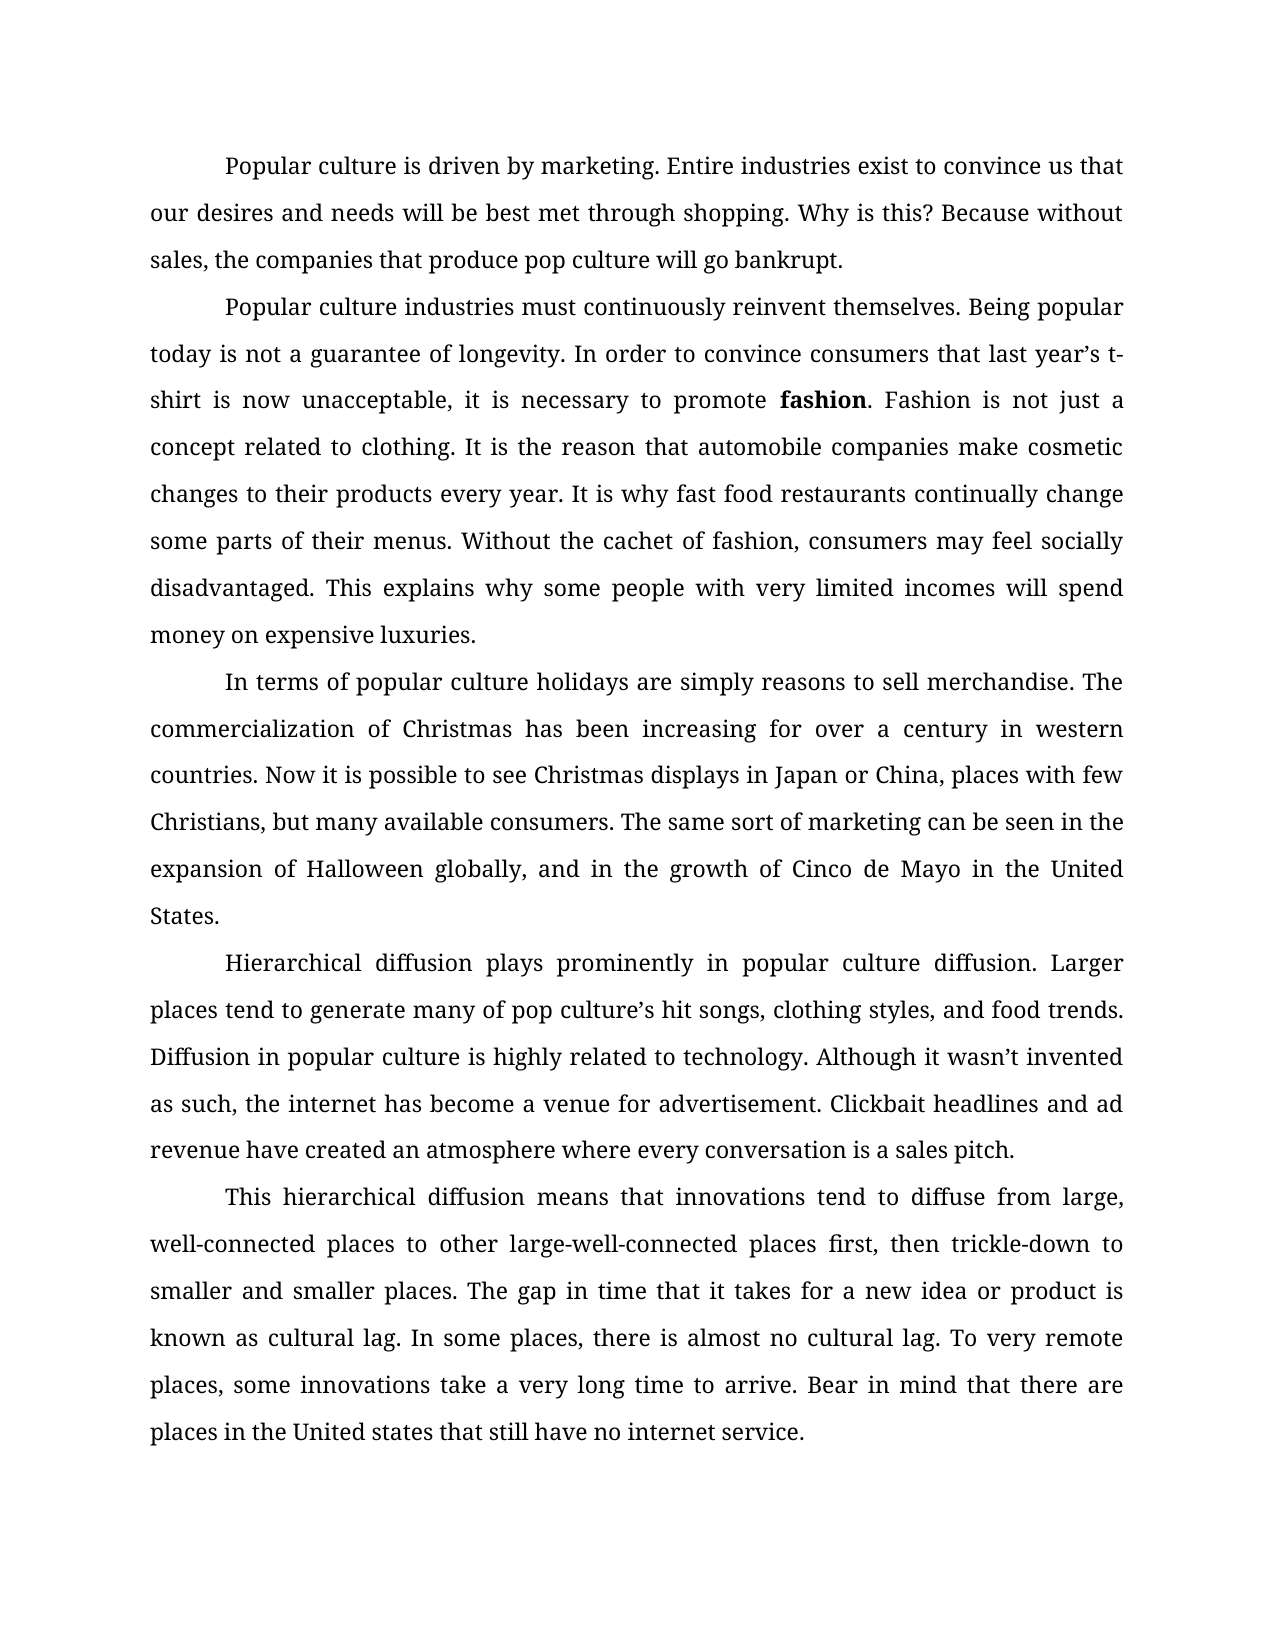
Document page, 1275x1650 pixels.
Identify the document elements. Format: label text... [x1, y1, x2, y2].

text This hierarchical diffusion means that innovations tend to diffuse from large, well-connected places to other large-well-connected places first, then trickle-down to smaller and smaller places. The gap in time that it takes for a new idea or product is known as cultural lag. In some places, there is almost no cultural lag. To very remote places, some innovations take a very long time to arrive. Bear in mind that there are places in the United states that still have no internet service. [150, 1181, 1125, 1447]
text In terms of popular culture holidays are simply reasons to sell merchandise. The commercialization of Christmas has been increasing for over a century in western countries. Now it is possible to see Christmas displays in Japan or China, places with few Christians, but many available consumers. The same sort of marketing can be seen in the expansion of Halloween globally, and in the growth of Cinco de Mayo in the United States. [150, 666, 1125, 931]
text Popular culture industries must continuously reinvent themselves. Being popular today is not a guarantee of longevity. In order to convince consumers that last year’s t-shirt is now unacceptable, it is necessary to promote fashion. Fashion is not just a concept related to clothing. It is the reason that automobile companies make cosmetic changes to their products every year. It is why fast food restaurants continually change some parts of their menus. Without the cachet of fashion, consumers may feel socially disadvantaged. This explains why some people with very limited incomes will spend money on expensive luxuries. [150, 291, 1125, 650]
text Popular culture is driven by marketing. Entire industries exist to convince us that our desires and needs will be best met through shopping. Why is this? Because without sales, the companies that produce pop culture will go bankrupt. [150, 150, 1125, 275]
text Hierarchical diffusion plays prominently in popular culture diffusion. Larger places tend to generate many of pop culture’s hit songs, clothing styles, and food trends. Diffusion in popular culture is highly related to technology. Although it wasn’t invented as such, the internet has become a venue for advertisement. Clickbait headlines and ad revenue have created an atmosphere where every conversation is a sales pitch. [150, 947, 1125, 1166]
